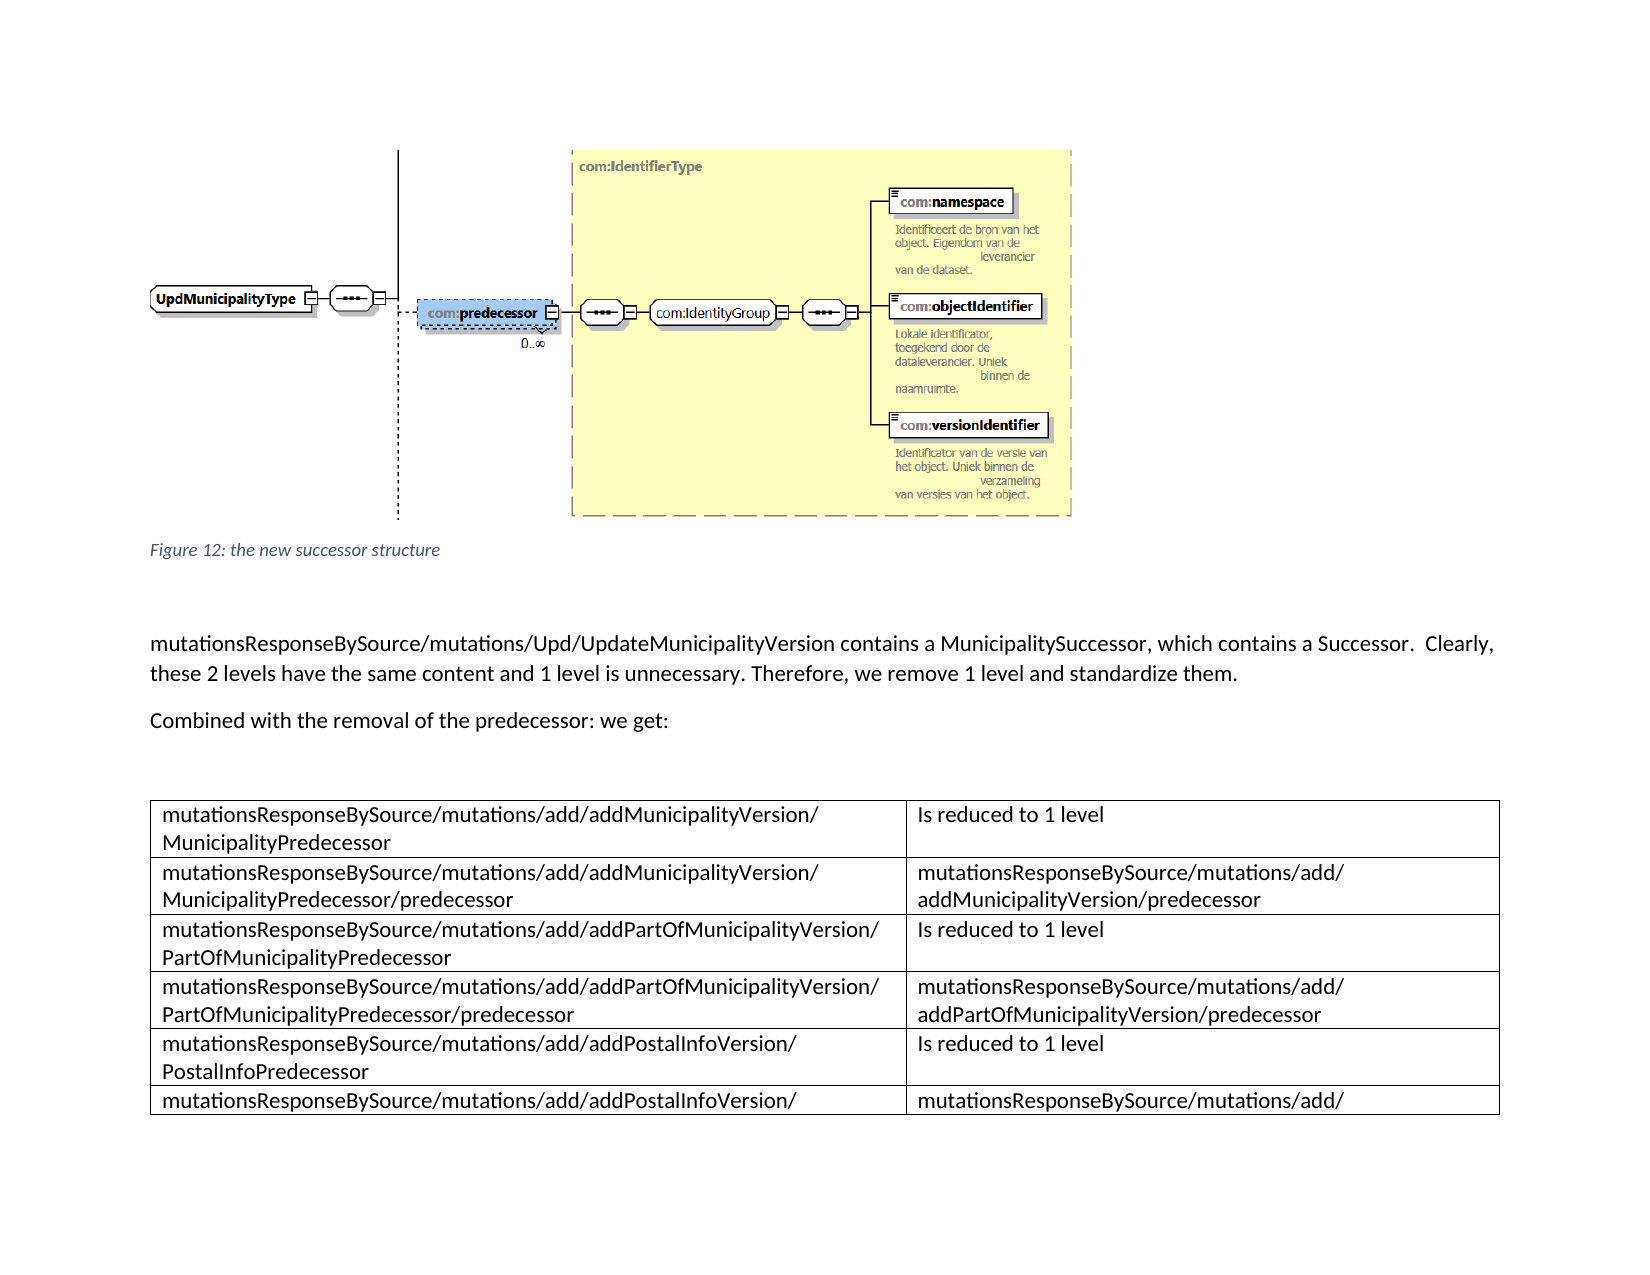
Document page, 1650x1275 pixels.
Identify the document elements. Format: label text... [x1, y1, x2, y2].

picture [150, 150, 1082, 520]
table_cell mutationsResponseBySource/mutations/add/addPostalInfoVersion/PostalInfoPredecessor [151, 1029, 906, 1085]
table_header mutationsResponseBySource/mutations/add/addMunicipalityVersion/MunicipalityPredecessor [151, 801, 906, 857]
text mutationsResponseBySource/mutations/Upd/UpdateMunicipalityVersion contains a MunicipalitySuccessor, which contains a Successor. Clearly, these 2 levels have the same content and 1 level is unnecessary. Therefore, we remove 1 level and standardize them. [150, 629, 1500, 687]
table_cell mutationsResponseBySource/mutations/add/addPartOfMunicipalityVersion/PartOfMunicipalityPredecessor [151, 915, 906, 971]
table_header Is reduced to 1 level [907, 801, 1499, 857]
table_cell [151, 1086, 906, 1114]
table_cell mutationsResponseBySource/mutations/add/addMunicipalityVersion/predecessor [907, 858, 1499, 914]
table_cell mutationsResponseBySource/mutations/add/addMunicipalityVersion/MunicipalityPredecessor/predecessor [151, 858, 906, 914]
table_cell mutationsResponseBySource/mutations/add/addPartOfMunicipalityVersion/PartOfMunicipalityPredecessor/predecessor [151, 972, 906, 1028]
table_cell Is reduced to 1 level [907, 1029, 1499, 1085]
table_cell mutationsResponseBySource/mutations/add/addPartOfMunicipalityVersion/predecessor [907, 972, 1499, 1028]
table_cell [907, 1086, 1499, 1114]
table_cell Is reduced to 1 level [907, 915, 1499, 971]
text Combined with the removal of the predecessor: we get: [150, 706, 1500, 734]
